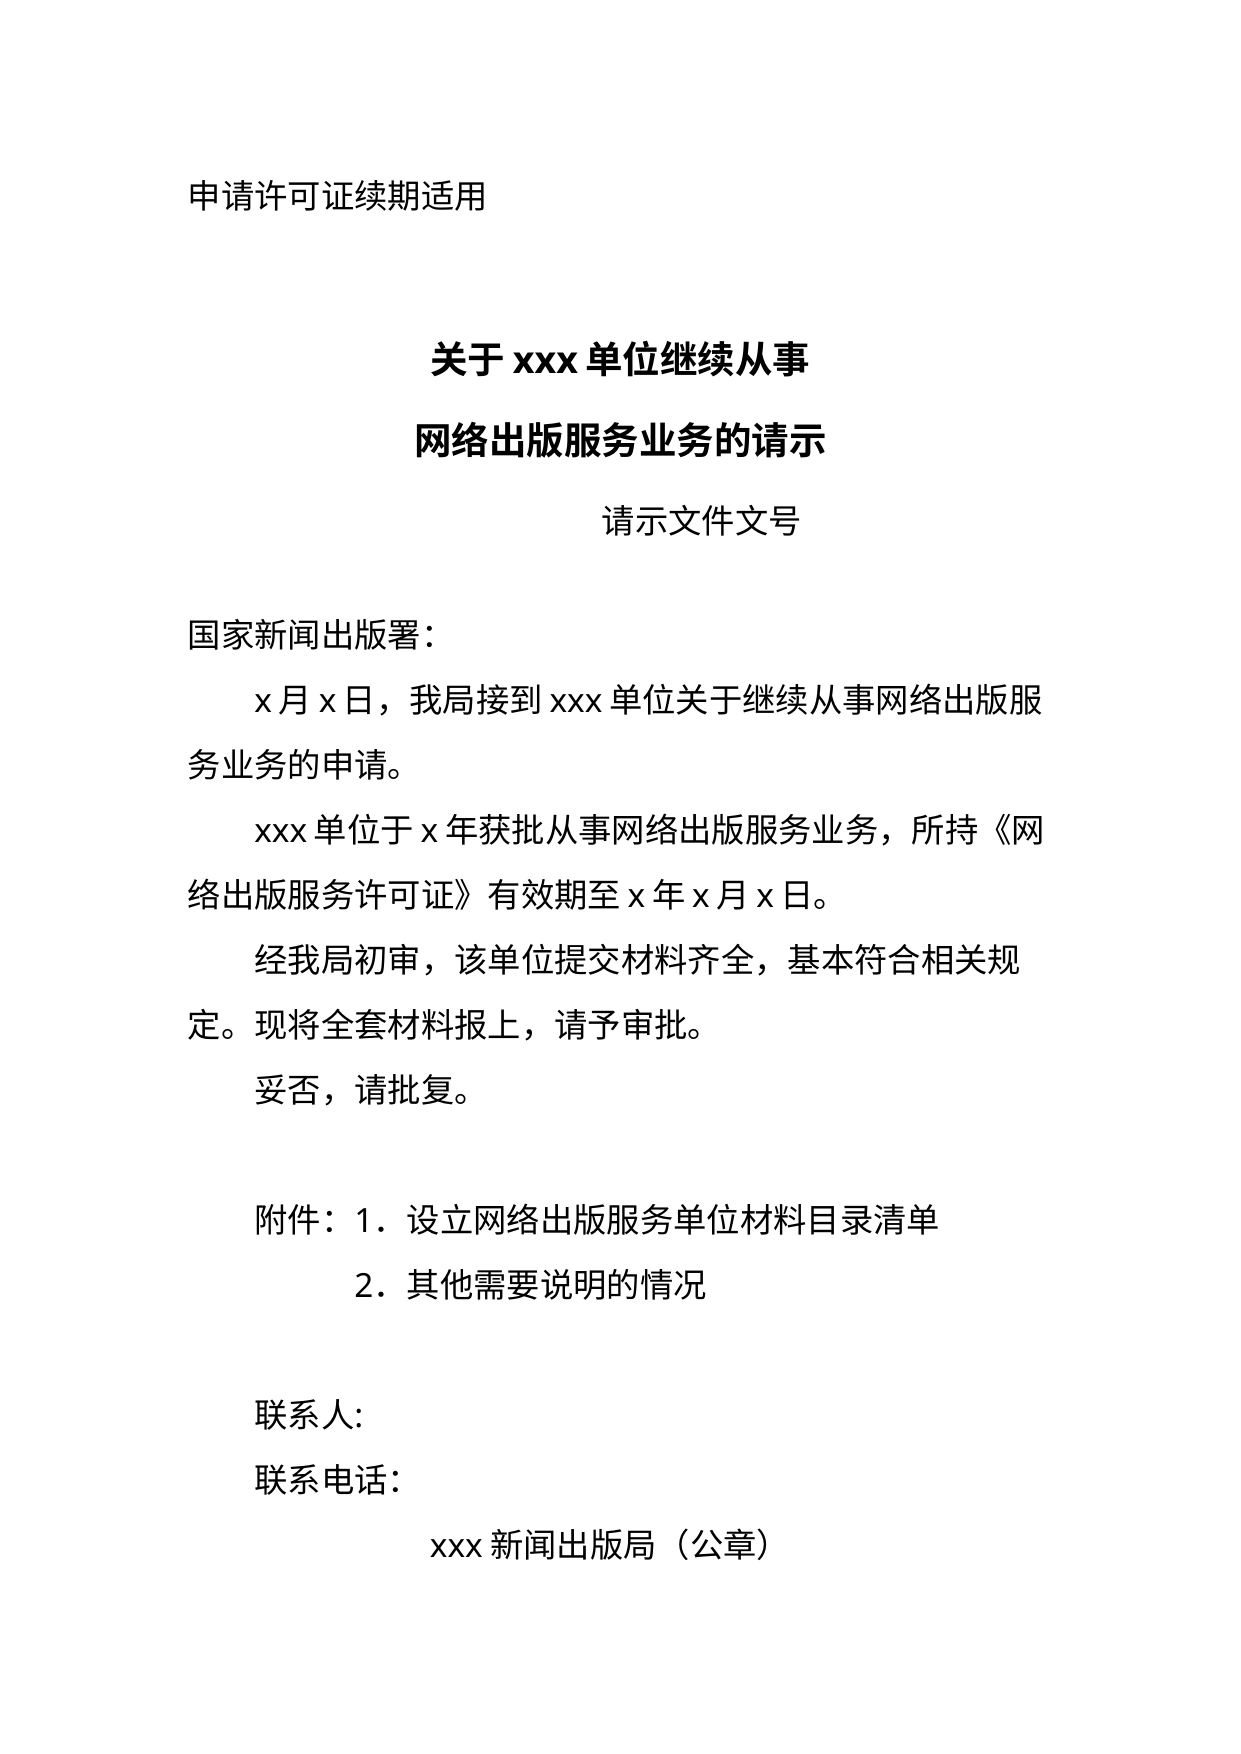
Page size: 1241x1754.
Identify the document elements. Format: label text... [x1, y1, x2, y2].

text 联系人: [187, 1381, 1053, 1446]
text 关于xxx单位继续从事 [187, 324, 1053, 389]
text 网络出版服务业务的请示 [187, 406, 1053, 471]
text 附件：1．设立网络出版服务单位材料目录清单 [187, 1186, 1053, 1251]
text 经我局初审，该单位提交材料齐全，基本符合相关规定。现将全套材料报上，请予审批。 [187, 926, 1053, 1056]
text x月x日，我局接到xxx单位关于继续从事网络出版服务业务的申请。 [187, 666, 1053, 796]
text xxx单位于x年获批从事网络出版服务业务，所持《网络出版服务许可证》有效期至x年x月x日。 [187, 796, 1053, 926]
text 妥否，请批复。 [187, 1056, 1053, 1121]
text 2．其他需要说明的情况 [187, 1251, 1053, 1316]
text 请示文件文号 [187, 487, 1053, 552]
text 申请许可证续期适用 [187, 162, 1053, 227]
text 联系电话： [187, 1446, 1053, 1511]
text xxx新闻出版局（公章） [187, 1511, 1053, 1576]
text 国家新闻出版署： [187, 601, 1053, 666]
